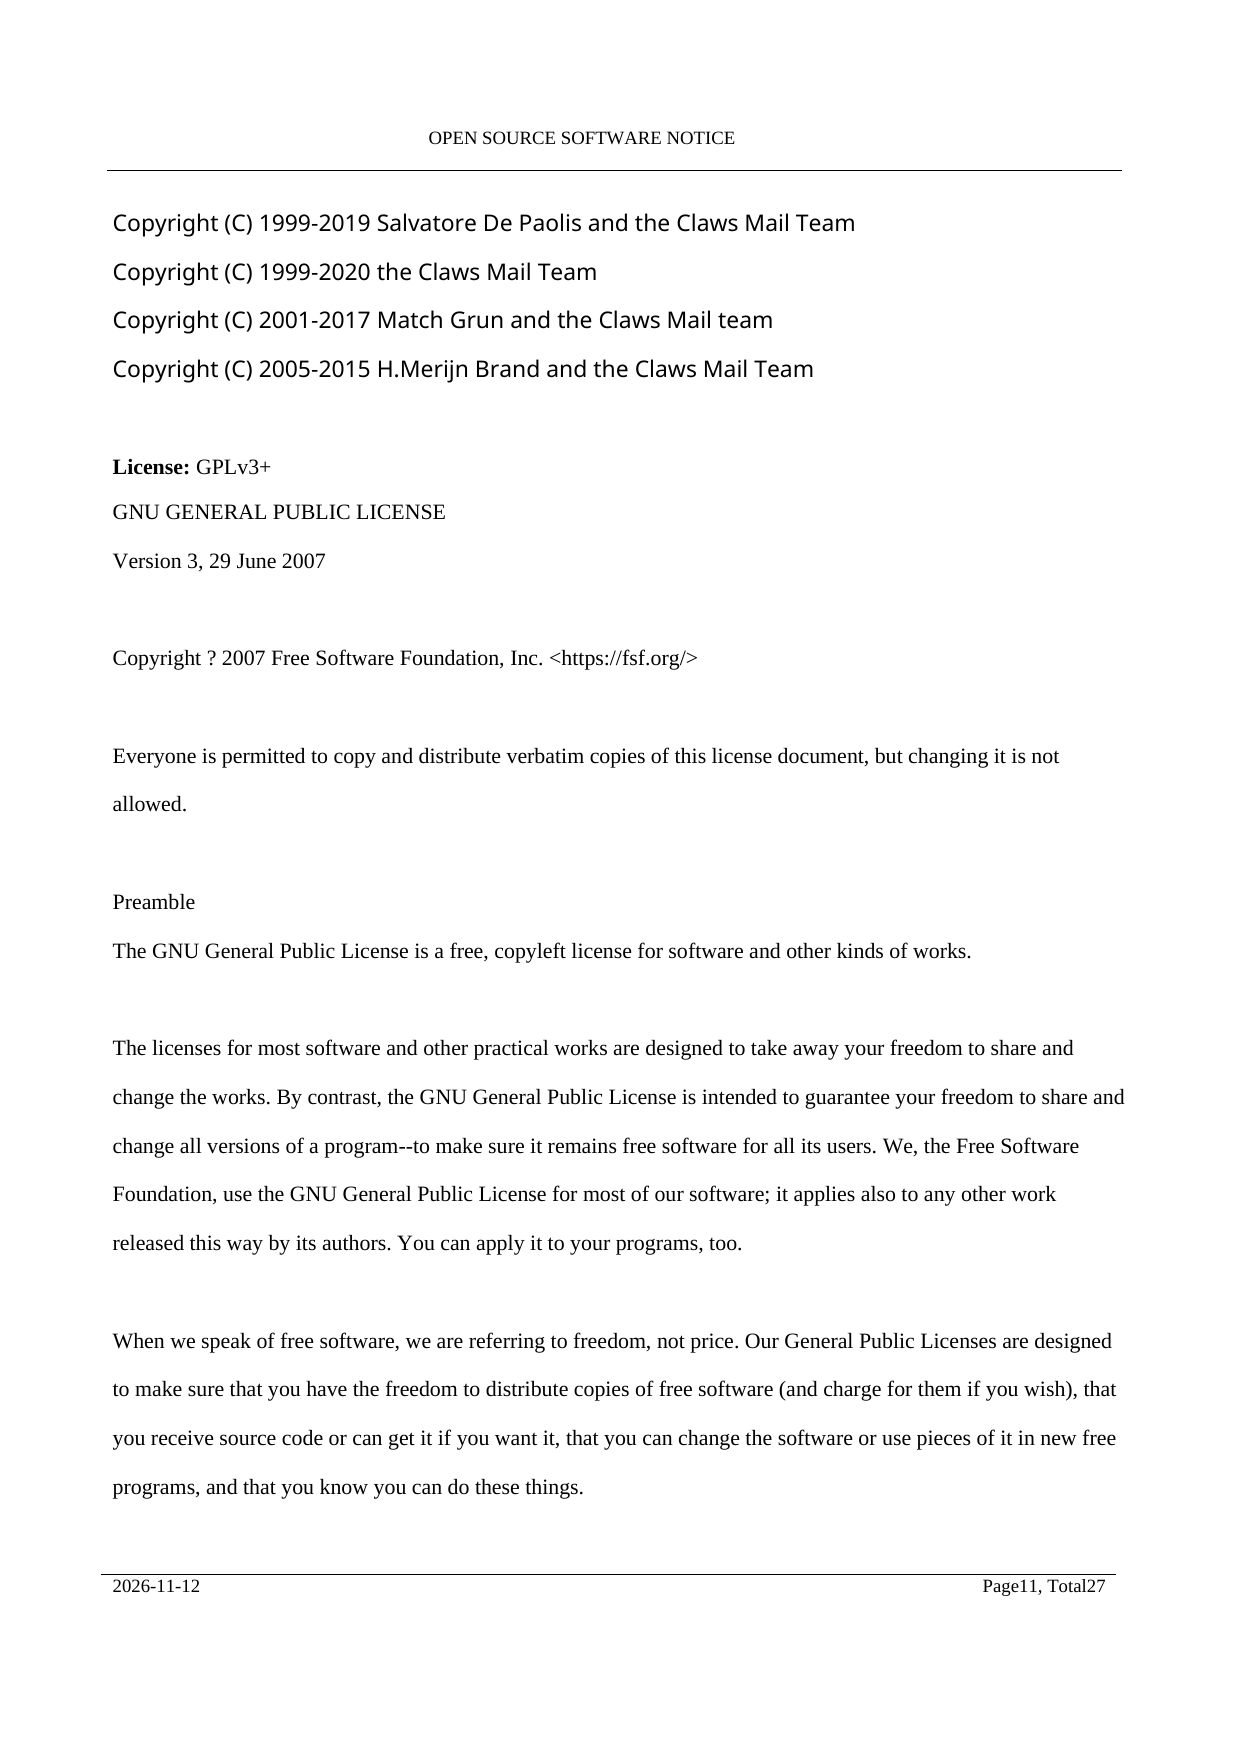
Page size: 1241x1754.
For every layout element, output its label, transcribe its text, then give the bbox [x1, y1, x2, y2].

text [112, 495, 1128, 1503]
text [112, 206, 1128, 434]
text License: GPLv3+ [112, 450, 1128, 483]
